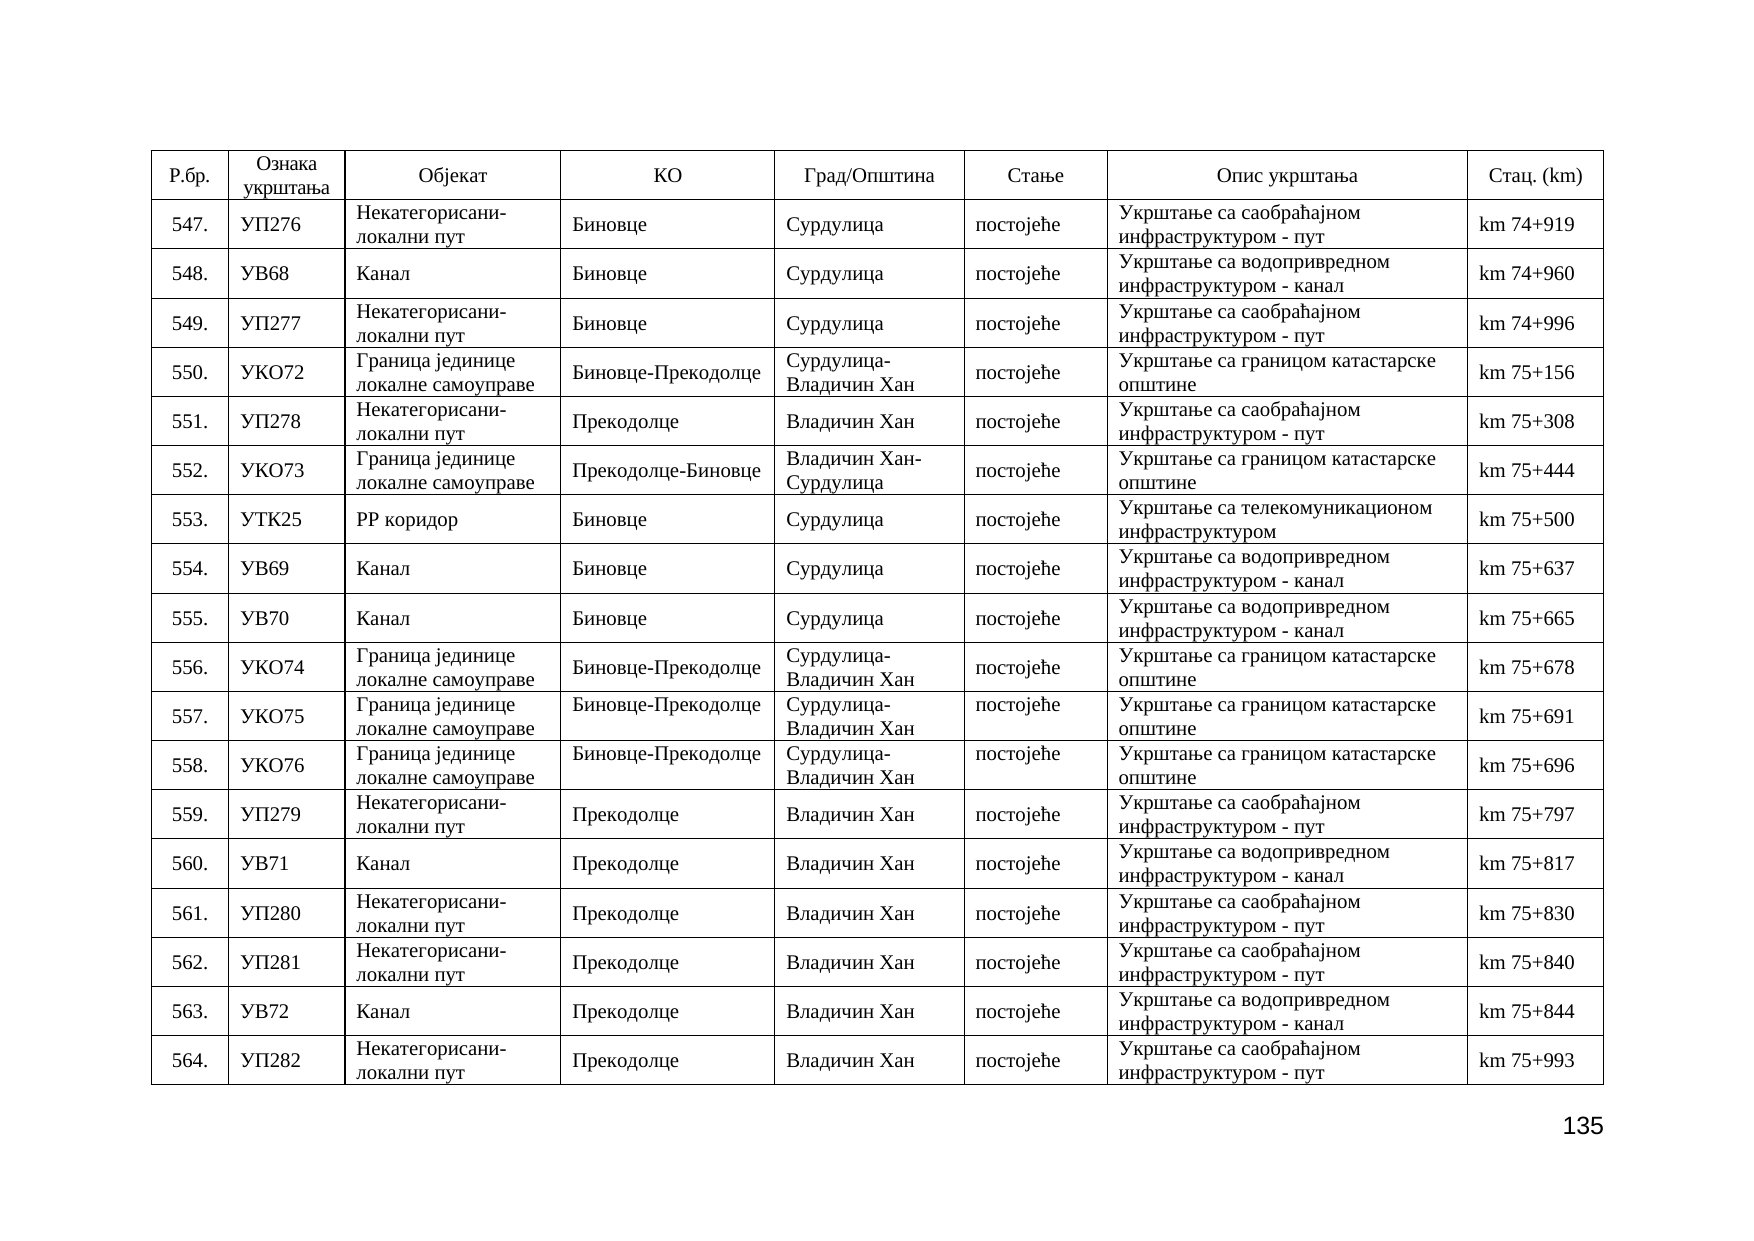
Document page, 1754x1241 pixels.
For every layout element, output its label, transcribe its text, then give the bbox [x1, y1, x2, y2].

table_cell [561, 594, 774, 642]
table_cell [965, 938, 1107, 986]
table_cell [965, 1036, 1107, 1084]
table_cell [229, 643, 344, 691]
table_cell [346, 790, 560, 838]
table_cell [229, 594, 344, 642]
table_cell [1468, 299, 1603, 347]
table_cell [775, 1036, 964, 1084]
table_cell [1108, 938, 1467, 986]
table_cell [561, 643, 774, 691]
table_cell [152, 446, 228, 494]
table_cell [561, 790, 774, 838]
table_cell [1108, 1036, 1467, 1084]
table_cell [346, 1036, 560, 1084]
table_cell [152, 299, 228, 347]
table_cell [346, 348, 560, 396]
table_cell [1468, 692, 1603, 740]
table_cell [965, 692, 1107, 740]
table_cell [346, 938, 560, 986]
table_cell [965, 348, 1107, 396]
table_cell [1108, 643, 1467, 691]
table_header Ознака укрштања [229, 151, 344, 199]
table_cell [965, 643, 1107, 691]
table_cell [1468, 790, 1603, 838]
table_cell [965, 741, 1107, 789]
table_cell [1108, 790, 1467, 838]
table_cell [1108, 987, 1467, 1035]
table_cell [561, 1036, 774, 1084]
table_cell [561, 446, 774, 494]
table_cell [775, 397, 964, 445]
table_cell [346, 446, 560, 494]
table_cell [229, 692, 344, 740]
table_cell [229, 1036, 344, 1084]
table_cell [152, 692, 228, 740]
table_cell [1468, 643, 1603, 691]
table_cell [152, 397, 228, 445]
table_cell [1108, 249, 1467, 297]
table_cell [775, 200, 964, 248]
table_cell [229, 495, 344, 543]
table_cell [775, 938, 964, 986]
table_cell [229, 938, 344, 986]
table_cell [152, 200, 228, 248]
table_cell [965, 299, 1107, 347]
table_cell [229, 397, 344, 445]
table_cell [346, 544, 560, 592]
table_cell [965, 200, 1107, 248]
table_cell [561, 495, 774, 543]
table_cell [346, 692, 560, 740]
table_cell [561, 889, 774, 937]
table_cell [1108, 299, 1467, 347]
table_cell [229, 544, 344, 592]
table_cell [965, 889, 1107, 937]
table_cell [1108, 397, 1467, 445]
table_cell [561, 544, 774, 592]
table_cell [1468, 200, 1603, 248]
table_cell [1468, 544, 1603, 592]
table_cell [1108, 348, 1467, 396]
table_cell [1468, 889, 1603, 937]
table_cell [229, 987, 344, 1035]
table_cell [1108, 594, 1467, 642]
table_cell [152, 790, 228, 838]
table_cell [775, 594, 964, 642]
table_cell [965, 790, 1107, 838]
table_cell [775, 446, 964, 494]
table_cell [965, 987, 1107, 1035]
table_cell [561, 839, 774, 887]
table_header Стац. (km) [1468, 151, 1603, 199]
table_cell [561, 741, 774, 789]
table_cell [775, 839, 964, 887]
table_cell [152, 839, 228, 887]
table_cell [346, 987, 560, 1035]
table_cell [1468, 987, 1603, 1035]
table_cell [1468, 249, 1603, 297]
table_header Град/Општина [775, 151, 964, 199]
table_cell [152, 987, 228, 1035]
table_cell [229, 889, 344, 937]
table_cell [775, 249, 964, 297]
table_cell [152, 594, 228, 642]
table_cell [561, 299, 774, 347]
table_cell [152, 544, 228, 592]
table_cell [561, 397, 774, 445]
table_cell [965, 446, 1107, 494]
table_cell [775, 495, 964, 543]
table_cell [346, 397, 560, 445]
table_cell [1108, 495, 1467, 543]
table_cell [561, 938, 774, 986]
table_header Р.бр. [152, 151, 228, 199]
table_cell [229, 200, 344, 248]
table_header Стање [965, 151, 1107, 199]
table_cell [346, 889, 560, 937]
table_header Опис укрштања [1108, 151, 1467, 199]
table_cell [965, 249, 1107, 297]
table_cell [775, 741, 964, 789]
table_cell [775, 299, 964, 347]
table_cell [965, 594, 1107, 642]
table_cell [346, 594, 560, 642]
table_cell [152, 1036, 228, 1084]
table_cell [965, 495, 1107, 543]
table_header Објекат [346, 151, 560, 199]
table_header КО [561, 151, 774, 199]
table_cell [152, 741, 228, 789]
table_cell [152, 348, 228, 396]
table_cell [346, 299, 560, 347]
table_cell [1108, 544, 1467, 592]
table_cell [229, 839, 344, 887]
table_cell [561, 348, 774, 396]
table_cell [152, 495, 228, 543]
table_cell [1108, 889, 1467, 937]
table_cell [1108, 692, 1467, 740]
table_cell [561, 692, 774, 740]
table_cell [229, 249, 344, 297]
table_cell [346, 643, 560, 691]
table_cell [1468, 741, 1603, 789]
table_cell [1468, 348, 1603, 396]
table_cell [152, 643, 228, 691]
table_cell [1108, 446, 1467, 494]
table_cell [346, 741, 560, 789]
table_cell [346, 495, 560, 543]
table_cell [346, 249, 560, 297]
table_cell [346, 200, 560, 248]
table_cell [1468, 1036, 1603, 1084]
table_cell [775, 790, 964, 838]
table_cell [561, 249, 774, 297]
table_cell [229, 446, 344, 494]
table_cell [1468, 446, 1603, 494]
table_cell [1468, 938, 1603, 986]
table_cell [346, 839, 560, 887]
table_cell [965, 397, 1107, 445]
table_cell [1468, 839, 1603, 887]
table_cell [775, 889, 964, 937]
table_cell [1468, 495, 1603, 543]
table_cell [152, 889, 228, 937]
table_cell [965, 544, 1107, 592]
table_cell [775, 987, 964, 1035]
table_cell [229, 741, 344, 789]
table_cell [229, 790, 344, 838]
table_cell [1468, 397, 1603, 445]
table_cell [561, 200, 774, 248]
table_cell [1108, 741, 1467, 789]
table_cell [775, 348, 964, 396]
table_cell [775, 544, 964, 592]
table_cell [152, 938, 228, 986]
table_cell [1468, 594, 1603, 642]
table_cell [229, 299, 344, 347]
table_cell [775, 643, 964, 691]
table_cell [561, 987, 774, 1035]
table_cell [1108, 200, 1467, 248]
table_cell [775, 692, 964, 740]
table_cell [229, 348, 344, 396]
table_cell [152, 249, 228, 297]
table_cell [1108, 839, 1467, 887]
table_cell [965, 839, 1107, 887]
